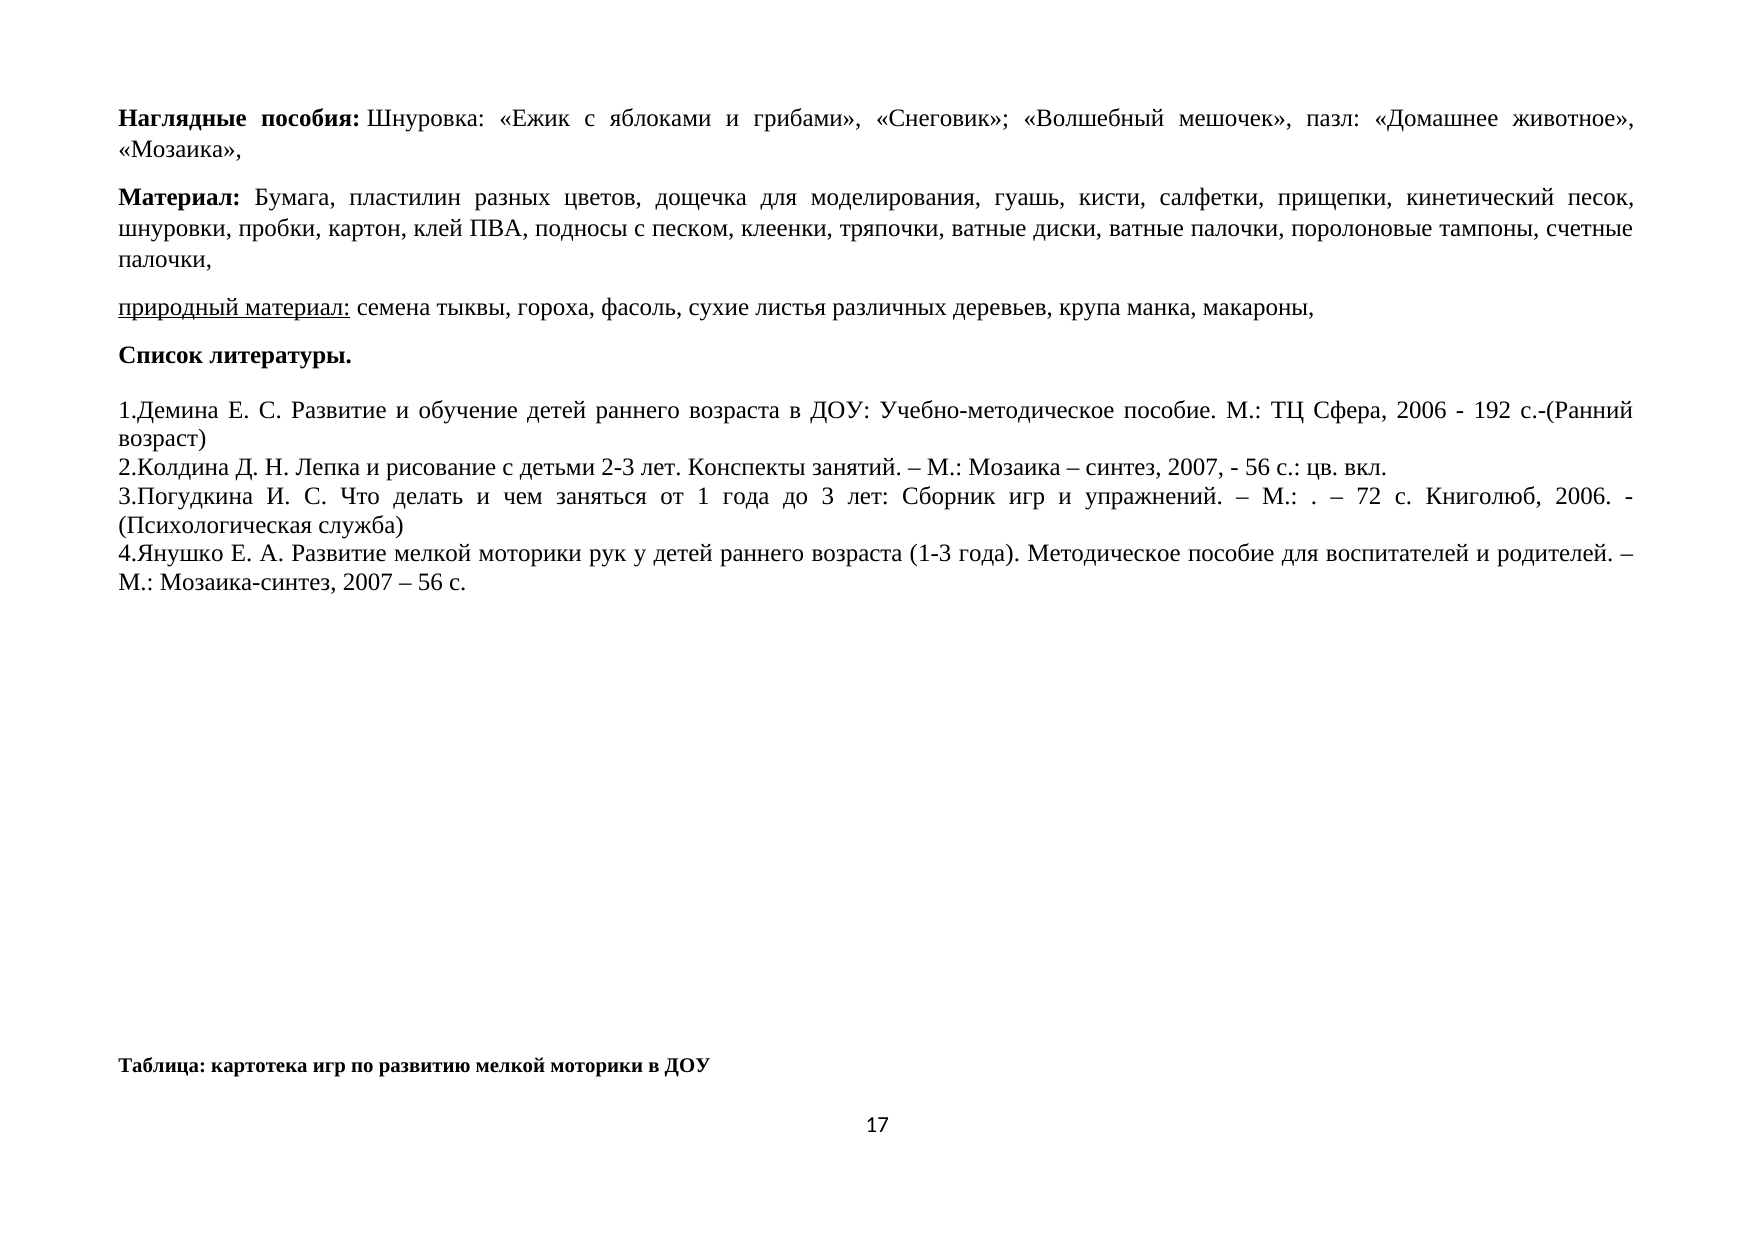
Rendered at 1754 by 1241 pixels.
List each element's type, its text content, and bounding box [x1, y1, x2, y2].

text Таблица: картотека игр по развитию мелкой моторики в ДОУ [118, 1053, 1636, 1077]
text 3.Погудкина И. С. Что делать и чем заняться от 1 года до 3 лет: Сборник игр и упражнений. – М.: . – 72 с. Книголюб, 2006. - (Психологическая служба) [118, 481, 1636, 538]
text 2.Колдина Д. Н. Лепка и рисование с детьми 2-3 лет. Конспекты занятий. – М.: Мозаика – синтез, 2007, - 56 с.: цв. вкл. [118, 452, 1636, 481]
text природный материал: семена тыквы, гороха, фасоль, сухие листья различных деревьев, крупа манка, макароны, [118, 292, 1636, 321]
text 1.Демина Е. С. Развитие и обучение детей раннего возраста в ДОУ: Учебно-методическое пособие. М.: ТЦ Сфера, 2006 - 192 с.-(Ранний возраст) [118, 395, 1636, 452]
text 4.Янушко Е. А. Развитие мелкой моторики рук у детей раннего возраста (1-3 года). Методическое пособие для воспитателей и родителей. – М.: Мозаика-синтез, 2007 – 56 с. [118, 538, 1636, 596]
text Наглядные пособия: Шнуровка: «Ежик с яблоками и грибами», «Снеговик»; «Волшебный мешочек», пазл: «Домашнее животное», «Мозаика», [118, 103, 1636, 163]
text Материал: Бумага, пластилин разных цветов, дощечка для моделирования, гуашь, кисти, салфетки, прищепки, кинетический песок, шнуровки, пробки, картон, клей ПВА, подносы с песком, клеенки, тряпочки, ватные диски, ватные палочки, поролоновые тампоны, счетные палочки, [118, 182, 1636, 273]
text Список литературы. [118, 340, 1636, 368]
